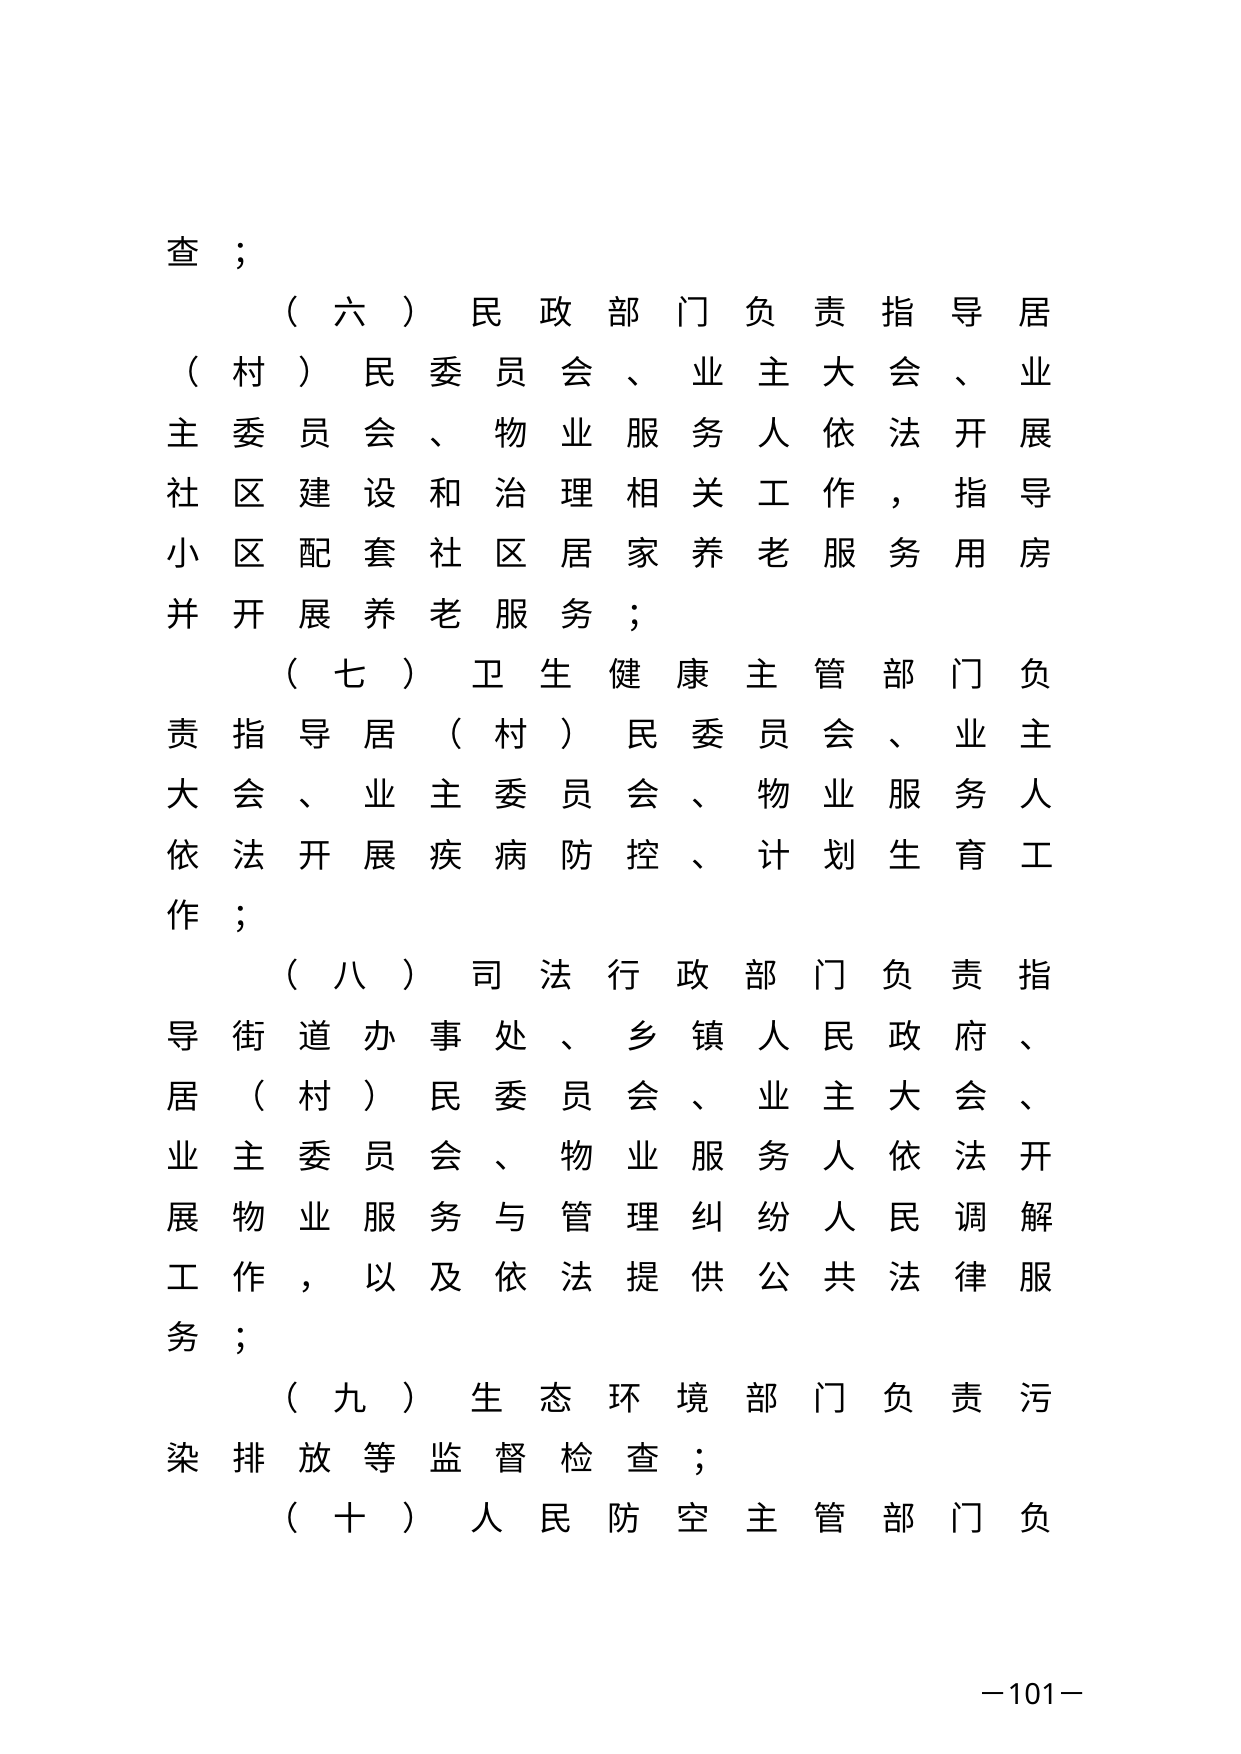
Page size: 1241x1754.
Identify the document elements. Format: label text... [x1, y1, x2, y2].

text （九）生态环境部门负责污染排放等监督检查； [167, 1365, 1085, 1486]
text （八）司法行政部门负责指导街道办事处、乡镇人民政府、居（村）民委员会、业主大会、业主委员会、物业服务人依法开展物业服务与管理纠纷人民调解工作，以及依法提供公共法律服务； [167, 943, 1085, 1365]
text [167, 1486, 1085, 1546]
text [167, 219, 1085, 280]
text （七）卫生健康主管部门负责指导居（村）民委员会、业主大会、业主委员会、物业服务人依法开展疾病防控、计划生育工作； [167, 642, 1085, 943]
text （六）民政部门负责指导居（村）民委员会、业主大会、业主委员会、物业服务人依法开展社区建设和治理相关工作，指导小区配套社区居家养老服务用房并开展养老服务； [167, 280, 1085, 642]
